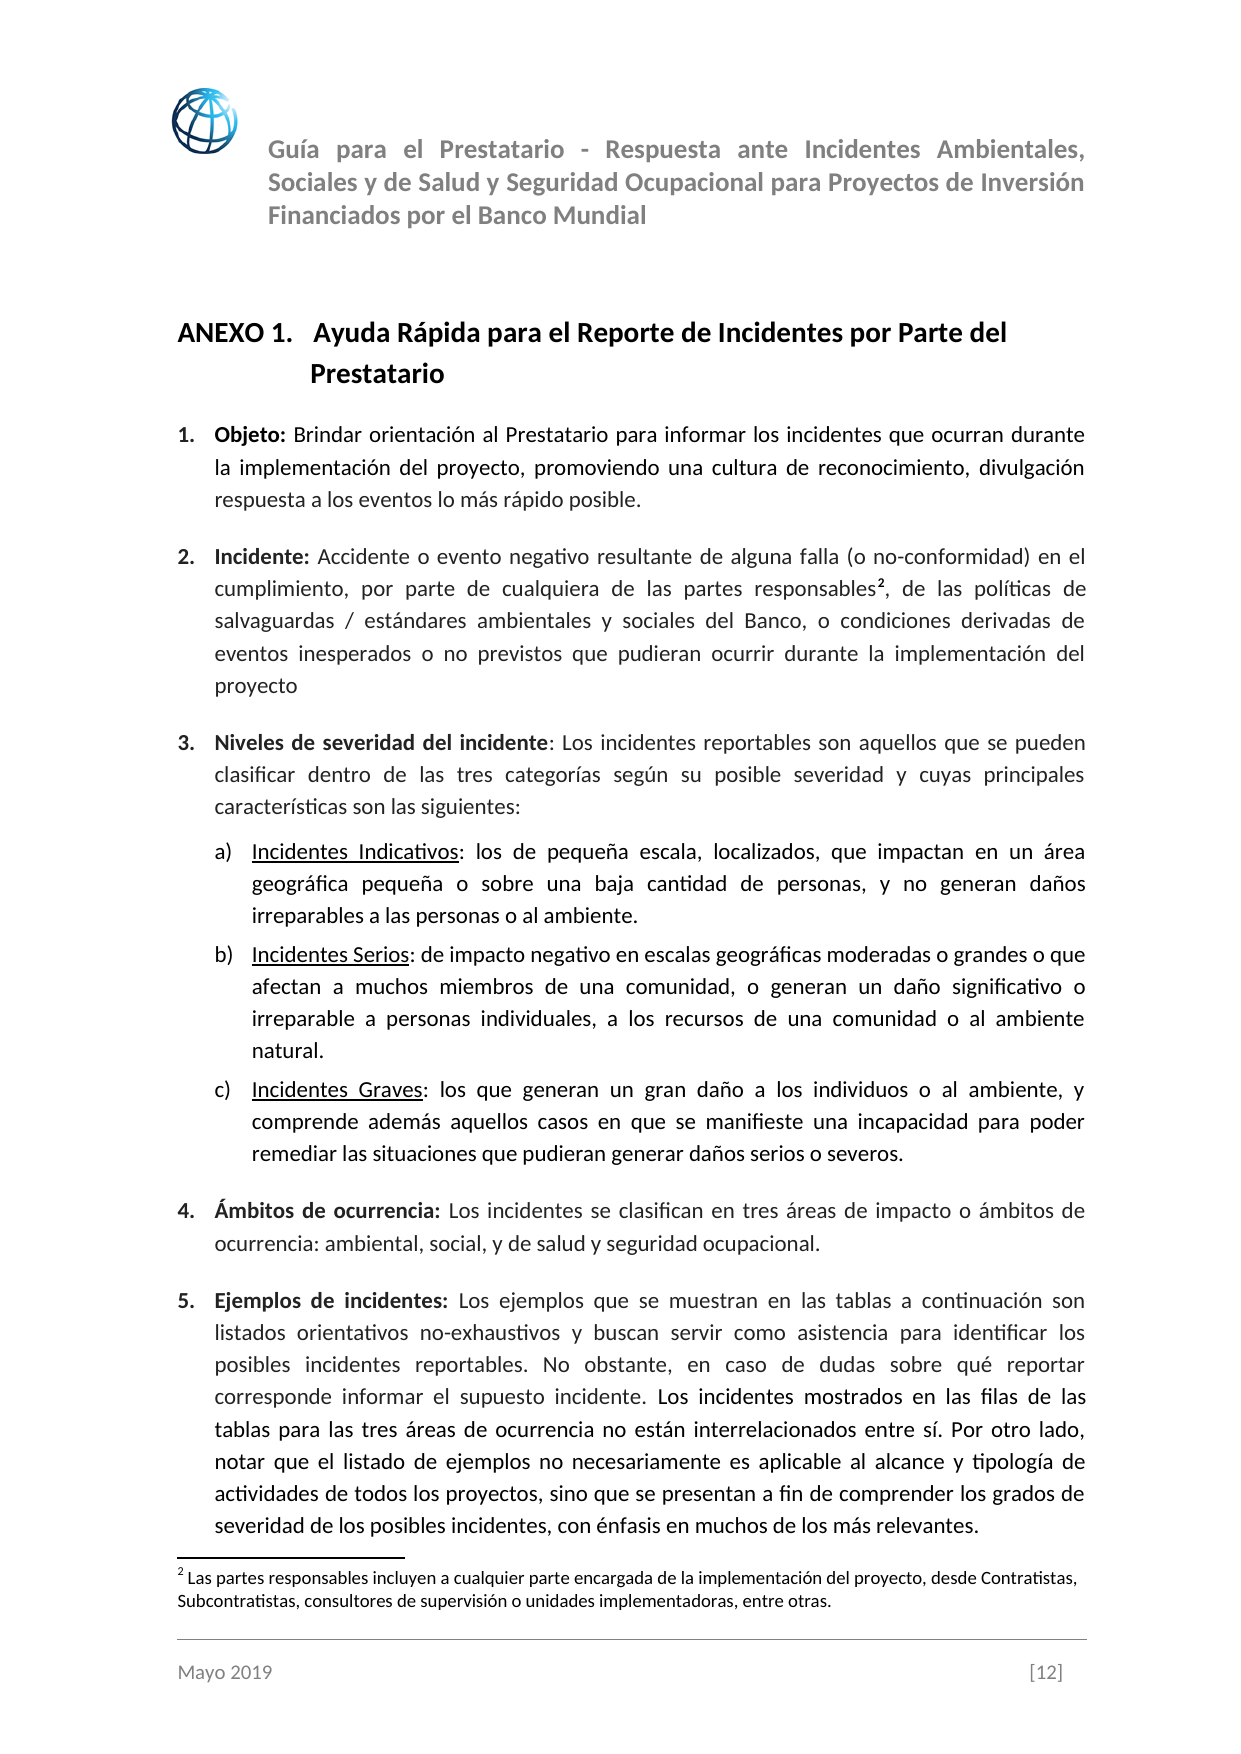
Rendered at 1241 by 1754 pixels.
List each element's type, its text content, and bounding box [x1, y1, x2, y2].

list Incidentes Serios: de impacto negativo en escalas geográficas moderadas o grandes o que afectan a muchos miembros de una comunidad, o generan un daño significativo o irreparable a personas individuales, a los recursos de una comunidad o al ambiente natural. [214, 940, 1087, 1064]
list Incidentes Graves: los que generan un gran daño a los individuos o al ambiente, y comprende además aquellos casos en que se manifieste una incapacidad para poder remediar las situaciones que pudieran generar daños serios o severos. [214, 1075, 1087, 1167]
list Ámbitos de ocurrencia: Los incidentes se clasifican en tres áreas de impacto o ámbitos de ocurrencia: ambiental, social, y de salud y seguridad ocupacional. [177, 1197, 1087, 1257]
list Ejemplos de incidentes: Los ejemplos que se muestran en las tablas a continuación son listados orientativos no-exhaustivos y buscan servir como asistencia para identificar los posibles incidentes reportables. No obstante, en caso de dudas sobre qué reportar corresponde informar el supuesto incidente. Los incidentes mostrados en las filas de las tablas para las tres áreas de ocurrencia no están interrelacionados entre sí. Por otro lado, notar que el listado de ejemplos no necesariamente es aplicable al alcance y tipología de actividades de todos los proyectos, sino que se presentan a fin de comprender los grados de severidad de los posibles incidentes, con énfasis en muchos de los más relevantes. [177, 1286, 1087, 1539]
picture [168, 88, 240, 154]
list Incidente: Accidente o evento negativo resultante de alguna falla (o no-conformidad) en el cumplimiento, por parte de cualquiera de las partes responsables, de las políticas de salvaguardas / estándares ambientales y sociales del Banco, o condiciones derivadas de eventos inesperados o no previstos que pudieran ocurrir durante la implementación del proyecto [177, 542, 1087, 699]
list Objeto: Brindar orientación al Prestatario para informar los incidentes que ocurran durante la implementación del proyecto, promoviendo una cultura de reconocimiento, divulgación respuesta a los eventos lo más rápido posible. [177, 421, 1087, 513]
subtitle ANEXO 1. Ayuda Rápida para el Reporte de Incidentes por Parte del Prestatario [177, 314, 1087, 390]
list Incidentes Indicativos: los de pequeña escala, localizados, que impactan en un área geográfica pequeña o sobre una baja cantidad de personas, y no generan daños irreparables a las personas o al ambiente. [214, 837, 1087, 929]
list Niveles de severidad del incidente: Los incidentes reportables son aquellos que se pueden clasificar dentro de las tres categorías según su posible severidad y cuyas principales características son las siguientes: [177, 728, 1087, 821]
